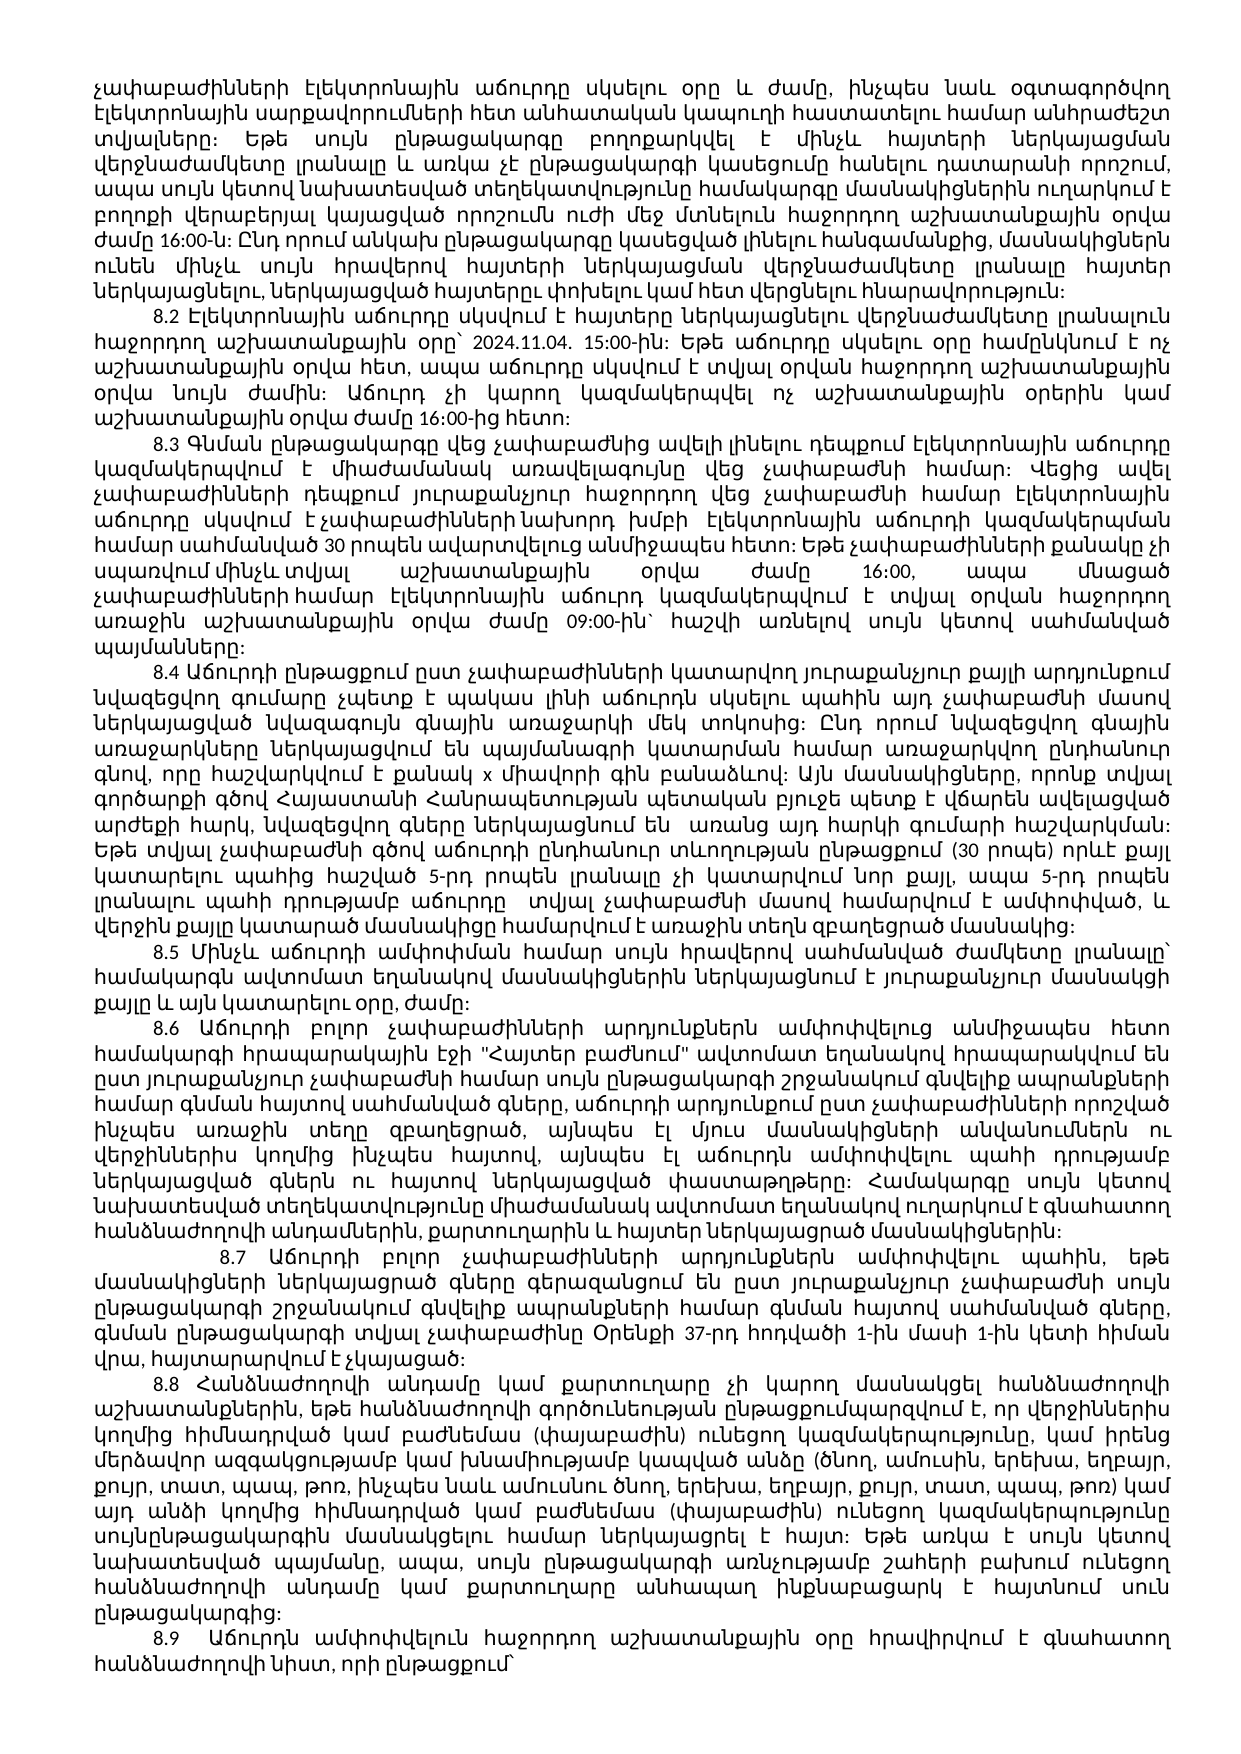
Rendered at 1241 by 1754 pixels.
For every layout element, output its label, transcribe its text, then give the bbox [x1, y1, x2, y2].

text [94, 75, 1171, 304]
text 8.7 Աճուրդի բոլոր չափաբաժինների արդյունքներն ամփոփվելու պահին, եթե մասնակիցների ներկայացրած գները գերազանցում են ըստ յուրաքանչյուր չափաբաժնի սույն ընթացակարգի շրջանակում գնվելիք ապրանքների համար գնման հայտով սահմանված գները, գնման ընթացակարգի տվյալ չափաբաժինը Օրենքի 37-րդ հոդվածի 1-ին մասի 1-ին կետի հիման վրա, հայտարարվում է չկայացած: [94, 1244, 1171, 1371]
text 8.6 Աճուրդի բոլոր չափաբաժինների արդյունքներն ամփոփվելուց անմիջապես հետո համակարգի հրապարակային էջի "Հայտեր բաժնում" ավտոմատ եղանակով հրապարակվում են ըստ յուրաքանչյուր չափաբաժնի համար սույն ընթացակարգի շրջանակում գնվելիք ապրանքների համար գնման հայտով սահմանված գները, աճուրդի արդյունքում ըստ չափաբաժինների որոշված ինչպես առաջին տեղը զբաղեցրած, այնպես էլ մյուս մասնակիցների անվանումներն ու վերջիններիս կողմից ինչպես հայտով, այնպես էլ աճուրդն ամփոփվելու պահի դրությամբ ներկայացված գներն ու հայտով ներկայացված փաստաթղթերը: Համակարգը սույն կետով նախատեսված տեղեկատվությունը միաժամանակ ավտոմատ եղանակով ուղարկում է գնահատող հանձնաժողովի անդամներին, քարտուղարին և հայտեր ներկայացրած մասնակիցներին: [94, 1015, 1171, 1244]
text 8.2 Էլեկտրոնային աճուրդը սկսվում է հայտերը ներկայացնելու վերջնաժամկետը լրանալուն հաջորդող աշխատանքային օրը՝ 2024.11.04. 15:00 -ին: Եթե աճուրդը սկսելու օրը համընկնում է ոչ աշխատանքային օրվա հետ, ապա աճուրդը սկսվում է տվյալ օրվան հաջորդող աշխատանքային օրվա նույն ժամին: Աճուրդ չի կարող կազմակերպվել ոչ աշխատանքային օրերին կամ աշխատանքային օրվա ժամը 16։00-ից հետո: [94, 304, 1171, 431]
text 8.9 Աճուրդն ամփոփվելուն հաջորդող աշխատանքային օրը հրավիրվում է գնահատող հանձնաժողովի նիստ, որի ընթացքում՝ [94, 1625, 1171, 1676]
text 8.3 Գնման ընթացակարգը վեց չափաբաժնից ավելի լինելու դեպքում էլեկտրոնային աճուրդը կազմակերպվում է միաժամանակ առավելագույնը վեց չափաբաժնի համար: Վեցից ավել չափաբաժինների դեպքում յուրաքանչյուր հաջորդող վեց չափաբաժնի համար էլեկտրոնային աճուրդը սկսվում է չափաբաժինների նախորդ խմբի էլեկտրոնային աճուրդի կազմակերպման համար սահմանված 30 րոպեն ավարտվելուց անմիջապես հետո: Եթե չափաբաժինների քանակը չի սպառվում մինչև տվյալ աշխատանքային օրվա ժամը 16։00, ապա մնացած չափաբաժինների համար էլեկտրոնային աճուրդ կազմակերպվում է տվյալ օրվան հաջորդող առաջին աշխատանքային օրվա ժամը 09:00-ին` հաշվի առնելով սույն կետով սահմանված պայմանները: [94, 431, 1171, 659]
text 8.8 Հանձնաժողովի անդամը կամ քարտուղարը չի կարող մասնակցել հանձնաժողովի աշխատանքներին, եթե հանձնաժողովի գործունեության ընթացքումպարզվում է, որ վերջիններիս կողմից հիմնադրված կամ բաժնեմաս (փայաբաժին) ունեցող կազմակերպությունը, կամ իրենց մերձավոր ազգակցությամբ կամ խնամիությամբ կապված անձը (ծնող, ամուսին, երեխա, եղբայր, քույր, տատ, պապ, թոռ, ինչպես նաև ամուսնու ծնող, երեխա, եղբայր, քույր, տատ, պապ, թոռ) կամ այդ անձի կողմից հիմնադրված կամ բաժնեմաս (փայաբաժին) ունեցող կազմակերպությունը սույնընթացակարգին մասնակցելու համար ներկայացրել է հայտ: Եթե առկա է սույն կետով նախատեսված պայմանը, ապա, սույն ընթացակարգի առնչությամբ շահերի բախում ունեցող հանձնաժողովի անդամը կամ քարտուղարը անհապաղ ինքնաբացարկ է հայտնում սուն ընթացակարգից: [94, 1371, 1171, 1625]
text 8.5 Մինչև աճուրդի ամփոփման համար սույն հրավերով սահմանված ժամկետը լրանալը՝ համակարգն ավտոմատ եղանակով մասնակիցներին ներկայացնում է յուրաքանչյուր մասնակցի քայլը և այն կատարելու օրը, ժամը: [94, 939, 1171, 1015]
text 8.4 Աճուրդի ընթացքում ըստ չափաբաժինների կատարվող յուրաքանչյուր քայլի արդյունքում նվազեցվող գումարը չպետք է պակաս լինի աճուրդն սկսելու պահին այդ չափաբաժնի մասով ներկայացված նվազագույն գնային առաջարկի մեկ տոկոսից: Ընդ որում նվազեցվող գնային առաջարկները ներկայացվում են պայմանագրի կատարման համար առաջարկվող ընդհանուր գնով, որը հաշվարկվում է քանակ x միավորի գին բանաձևով: Այն մասնակիցները, որոնք տվյալ գործարքի գծով Հայաստանի Հանրապետության պետական բյուջե պետք է վճարեն ավելացված արժեքի հարկ, նվազեցվող գները ներկայացնում են առանց այդ հարկի գումարի հաշվարկման: Եթե տվյալ չափաբաժնի գծով աճուրդի ընդհանուր տևողության ընթացքում (30 րոպե) որևէ քայլ կատարելու պահից հաշված 5-րդ րոպեն լրանալը չի կատարվում նոր քայլ, ապա 5-րդ րոպեն լրանալու պահի դրությամբ աճուրդը տվյալ չափաբաժնի մասով համարվում է ամփոփված, և վերջին քայլը կատարած մասնակիցը համարվում է առաջին տեղն զբաղեցրած մասնակից: [94, 659, 1171, 939]
